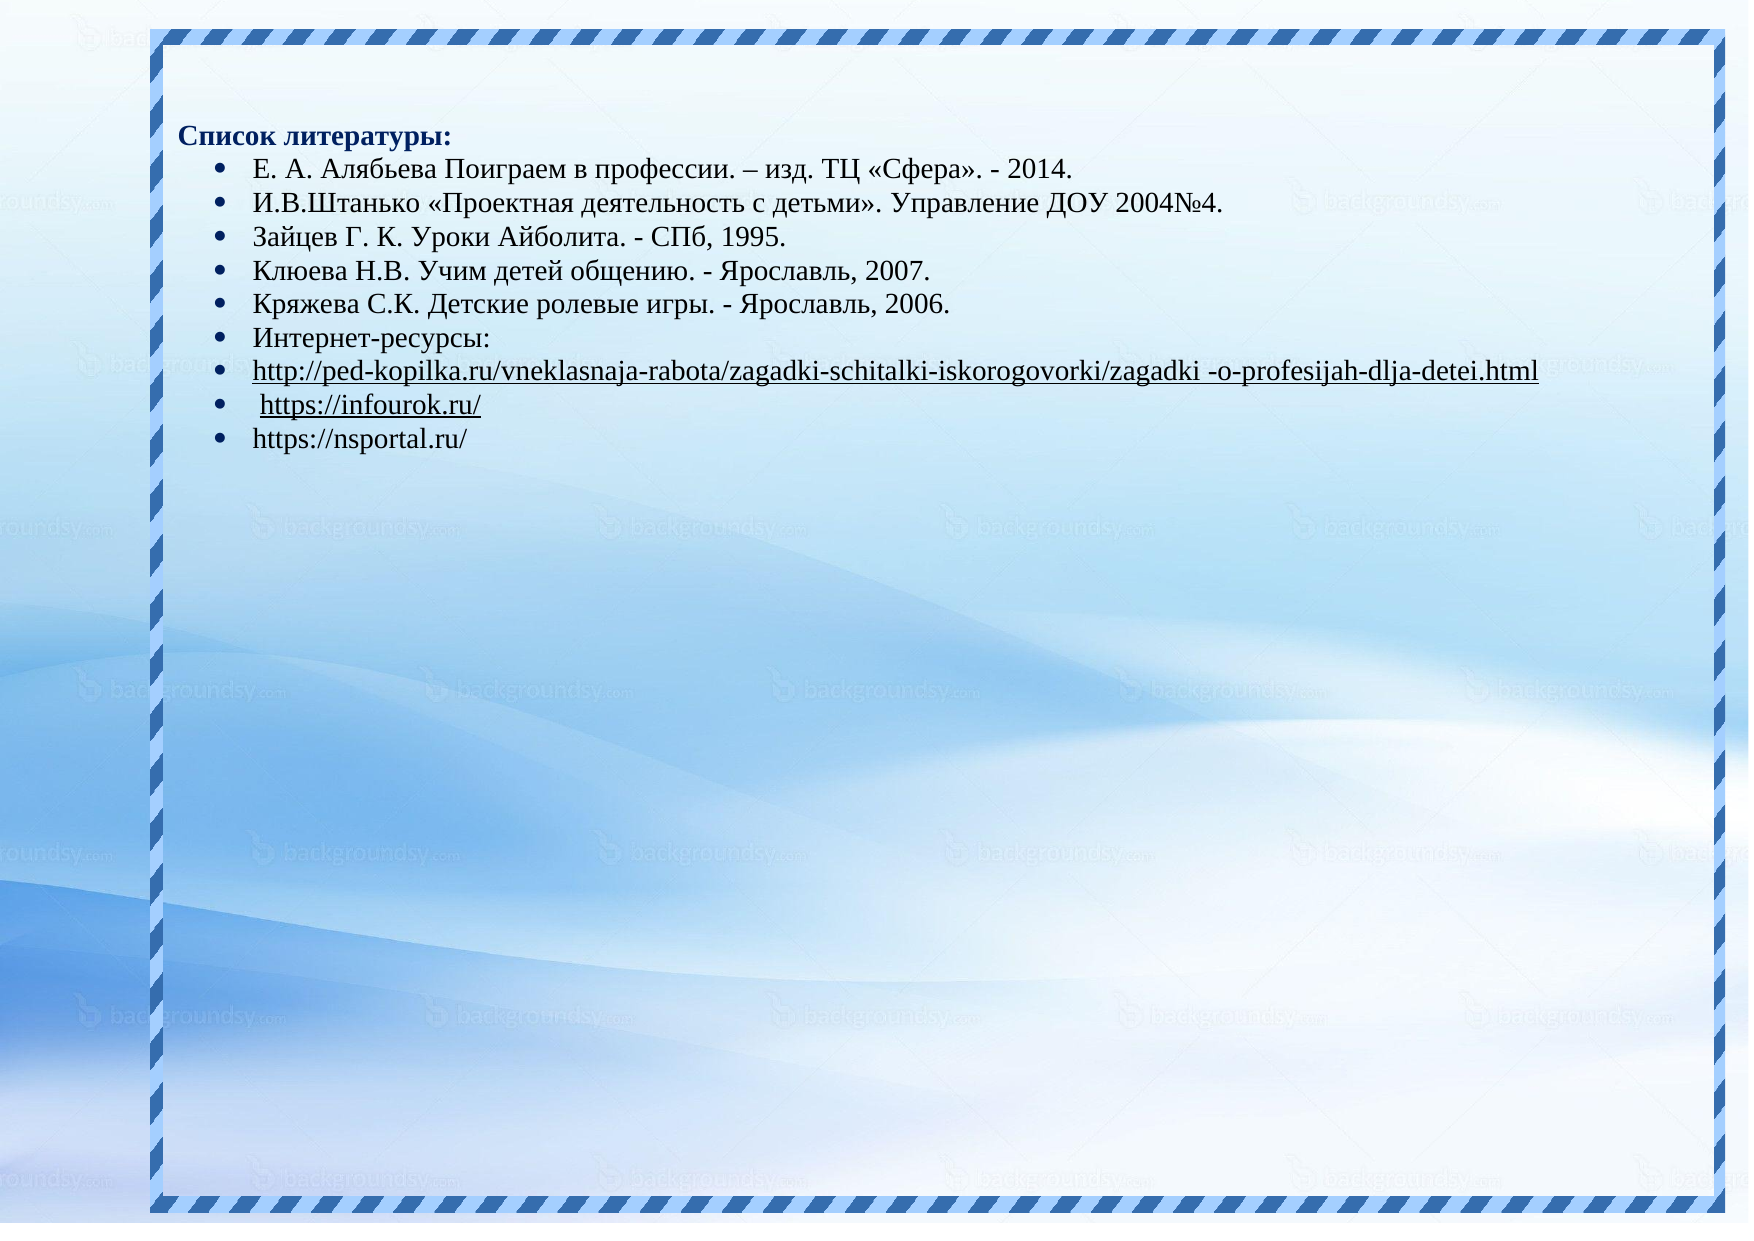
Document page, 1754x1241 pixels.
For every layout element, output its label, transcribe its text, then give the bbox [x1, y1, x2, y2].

list Е. А. Алябьева Поиграем в профессии. – изд. ТЦ «Сфера». - 2014. [215, 152, 1665, 185]
text Список литературы: [177, 118, 1665, 152]
list Интернет-ресурсы: [215, 320, 1665, 353]
list https://infourok.ru/ [215, 387, 1665, 421]
picture [0, 0, 1749, 1223]
list И.В.Штанько «Проектная деятельность с детьми». Управление ДОУ 2004№4. [215, 185, 1665, 219]
list Кряжева С.К. Детские ролевые игры. - Ярославль, 2006. [215, 286, 1665, 320]
list https://nsportal.ru/ [215, 421, 1665, 454]
list http://ped-kopilka.ru/vneklasnaja-rabota/zagadki-schitalki-iskorogovorki/zagadki -o-profesijah-dlja-detei.html [215, 353, 1665, 387]
list Зайцев Г. К. Уроки Айболита. - СПб, 1995. [215, 219, 1665, 253]
list Клюева Н.В. Учим детей общению. - Ярославль, 2007. [215, 253, 1665, 286]
